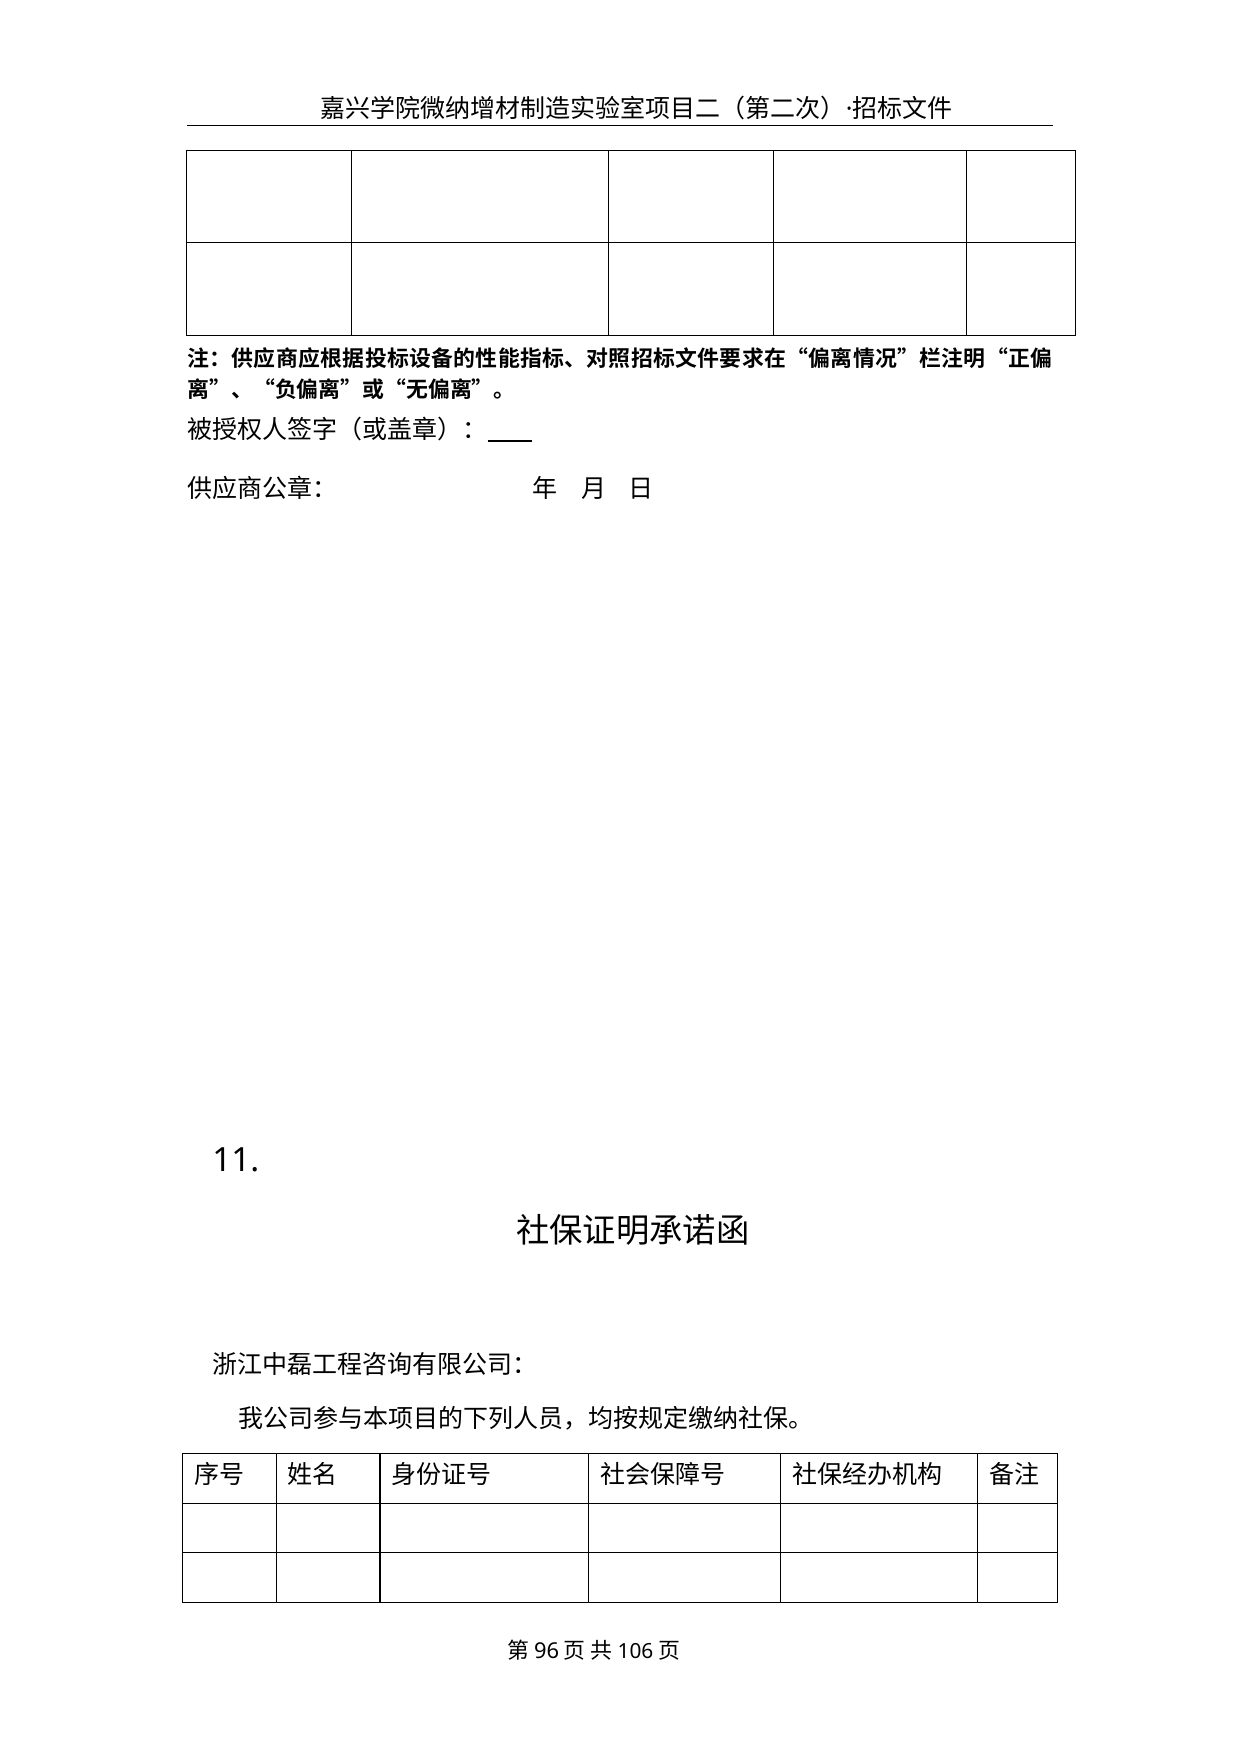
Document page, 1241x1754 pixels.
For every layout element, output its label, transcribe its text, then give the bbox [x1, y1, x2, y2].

text 供应商公章： 年 月 日 [187, 469, 1003, 505]
table_cell [774, 151, 966, 242]
table_cell [589, 1553, 780, 1602]
table_cell [277, 1504, 379, 1552]
table_header 姓名 [277, 1454, 379, 1503]
table_cell [609, 151, 773, 242]
table_cell [187, 243, 351, 334]
table_cell [381, 1553, 588, 1602]
table_cell [978, 1504, 1057, 1552]
text 社保证明承诺函 [212, 1204, 1053, 1252]
table_cell [967, 151, 1075, 242]
table_cell [183, 1553, 276, 1602]
table_header 社保经办机构 [781, 1454, 977, 1503]
table_header 备注 [978, 1454, 1057, 1503]
text 我公司参与本项目的下列人员，均按规定缴纳社保。 [212, 1399, 1053, 1435]
table_cell [967, 243, 1075, 334]
table_cell [187, 151, 351, 242]
text 被授权人签字（或盖章）： [187, 409, 1053, 446]
table_cell [352, 151, 608, 242]
text 注：供应商应根据投标设备的性能指标、对照招标文件要求在“偏离情况”栏注明“正偏离”、“负偏离”或“无偏离”。 [187, 341, 1053, 404]
table_cell [781, 1504, 977, 1552]
table_cell [781, 1553, 977, 1602]
table_header 序号 [183, 1454, 276, 1503]
table_cell [774, 243, 966, 334]
text 浙江中磊工程咨询有限公司： [212, 1344, 1053, 1381]
table_cell [589, 1504, 780, 1552]
table_cell [381, 1504, 588, 1552]
table_cell [609, 243, 773, 334]
table_cell [277, 1553, 379, 1602]
text 11. [212, 1136, 1053, 1181]
table_cell [352, 243, 608, 334]
table_cell [978, 1553, 1057, 1602]
table_cell [183, 1504, 276, 1552]
table_header 社会保障号 [589, 1454, 780, 1503]
table_header 身份证号 [381, 1454, 588, 1503]
